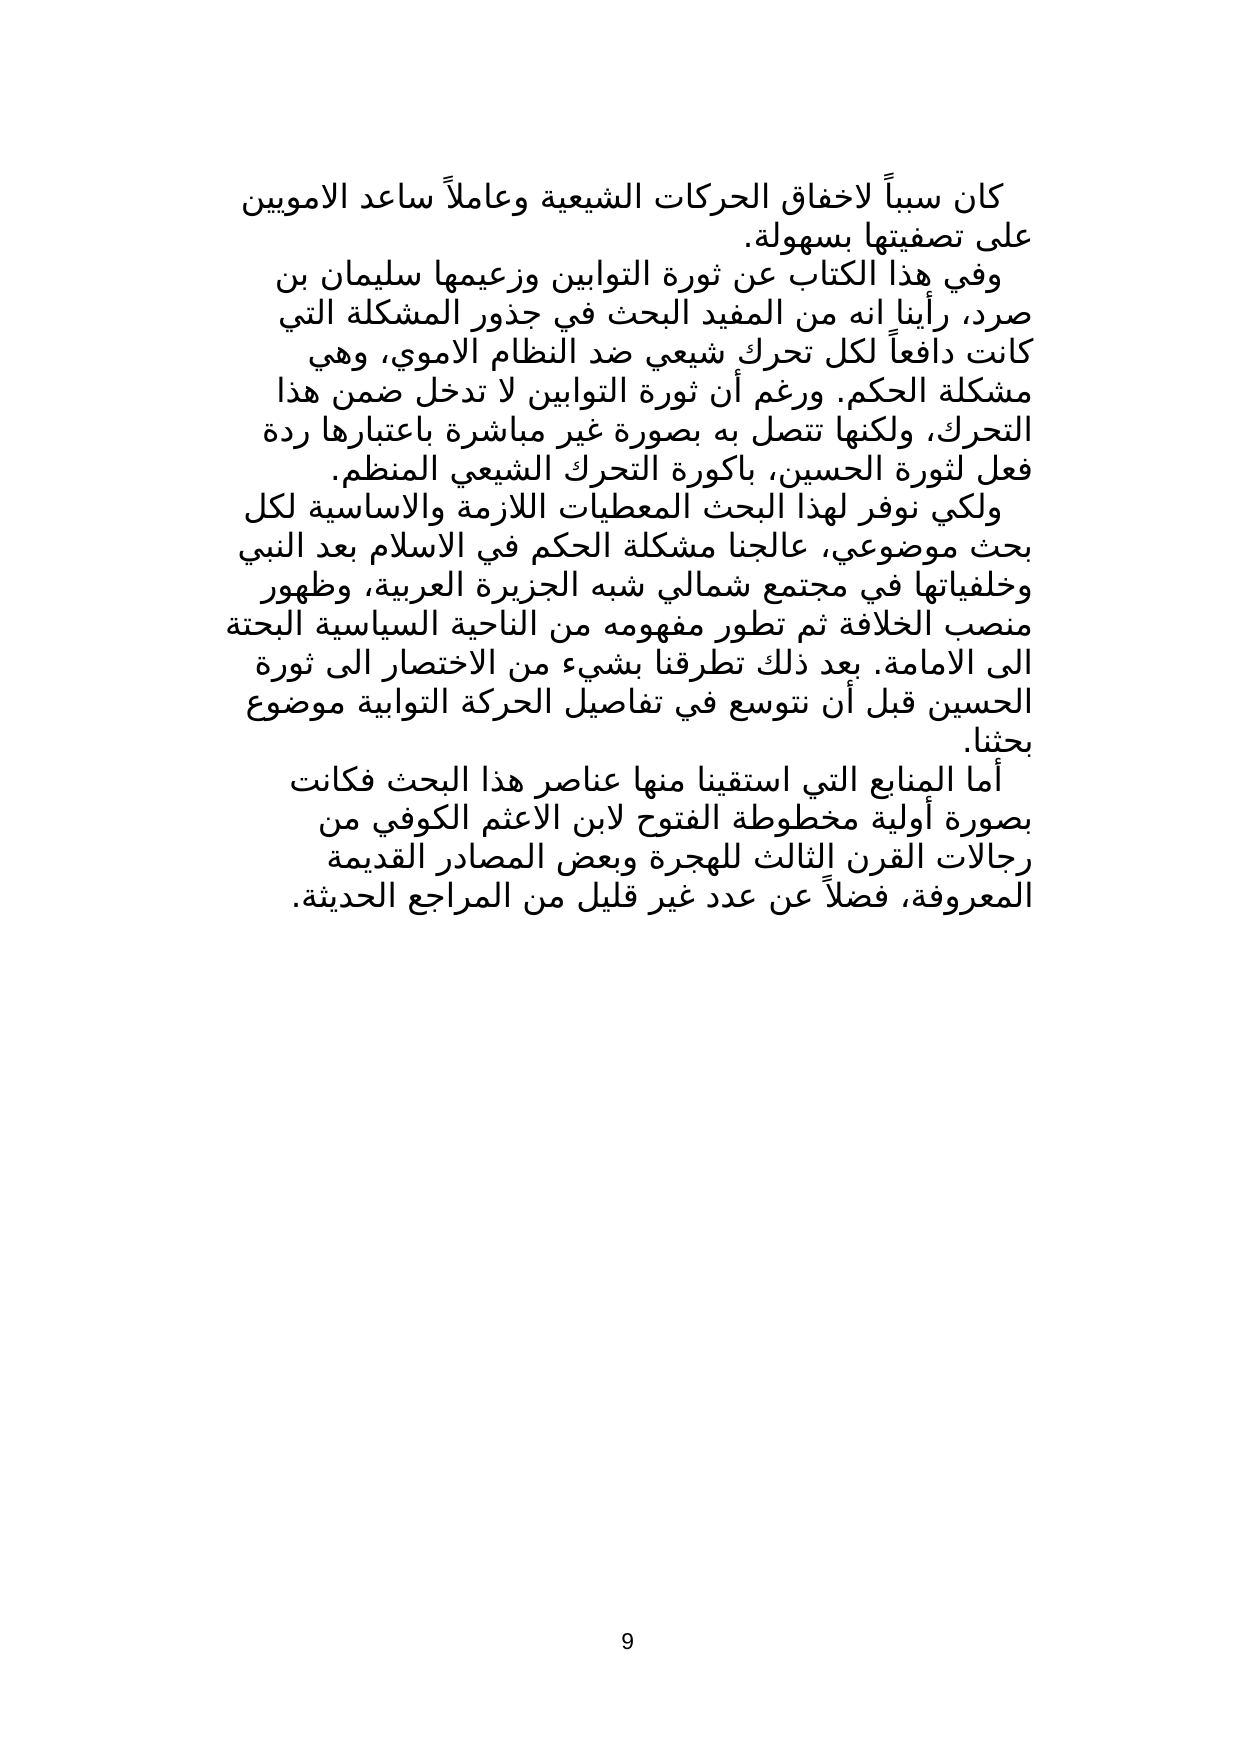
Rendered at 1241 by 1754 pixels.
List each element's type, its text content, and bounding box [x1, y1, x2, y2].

text وفي هذا الكتاب عن ثورة التوابين وزعيمها سليمان بن صرد، رأينا انه من المفيد البحث في جذور المشكلة التي كانت دافعاً لكل تحرك شيعي ضد النظام الاموي، وهي مشكلة الحكم. ورغم أن ثورة التوابين لا تدخل ضمن هذا التحرك، ولكنها تتصل به بصورة غير مباشرة باعتبارها ردة فعل لثورة الحسين، باكورة التحرك الشيعي المنظم. [222, 255, 1033, 488]
text أما المنابع التي استقينا منها عناصر هذا البحث فكانت بصورة أولية مخطوطة الفتوح لابن الاعثم الكوفي من رجالات القرن الثالث للهجرة وبعض المصادر القديمة المعروفة، فضلاً عن عدد غير قليل من المراجع الحديثة. [222, 760, 1033, 915]
text كان سبباً لاخفاق الحركات الشيعية وعاملاً ساعد الامويين على تصفيتها بسهولة. [222, 177, 1033, 255]
text ولكي نوفر لهذا البحث المعطيات اللازمة والاساسية لكل بحث موضوعي، عالجنا مشكلة الحكم في الاسلام بعد النبي وخلفياتها في مجتمع شمالي شبه الجزيرة العربية، وظهور منصب الخلافة ثم تطور مفهومه من الناحية السياسية البحتة الى الامامة. بعد ذلك تطرقنا بشيء من الاختصار الى ثورة الحسين قبل أن نتوسع في تفاصيل الحركة التوابية موضوع بحثنا. [222, 488, 1033, 760]
